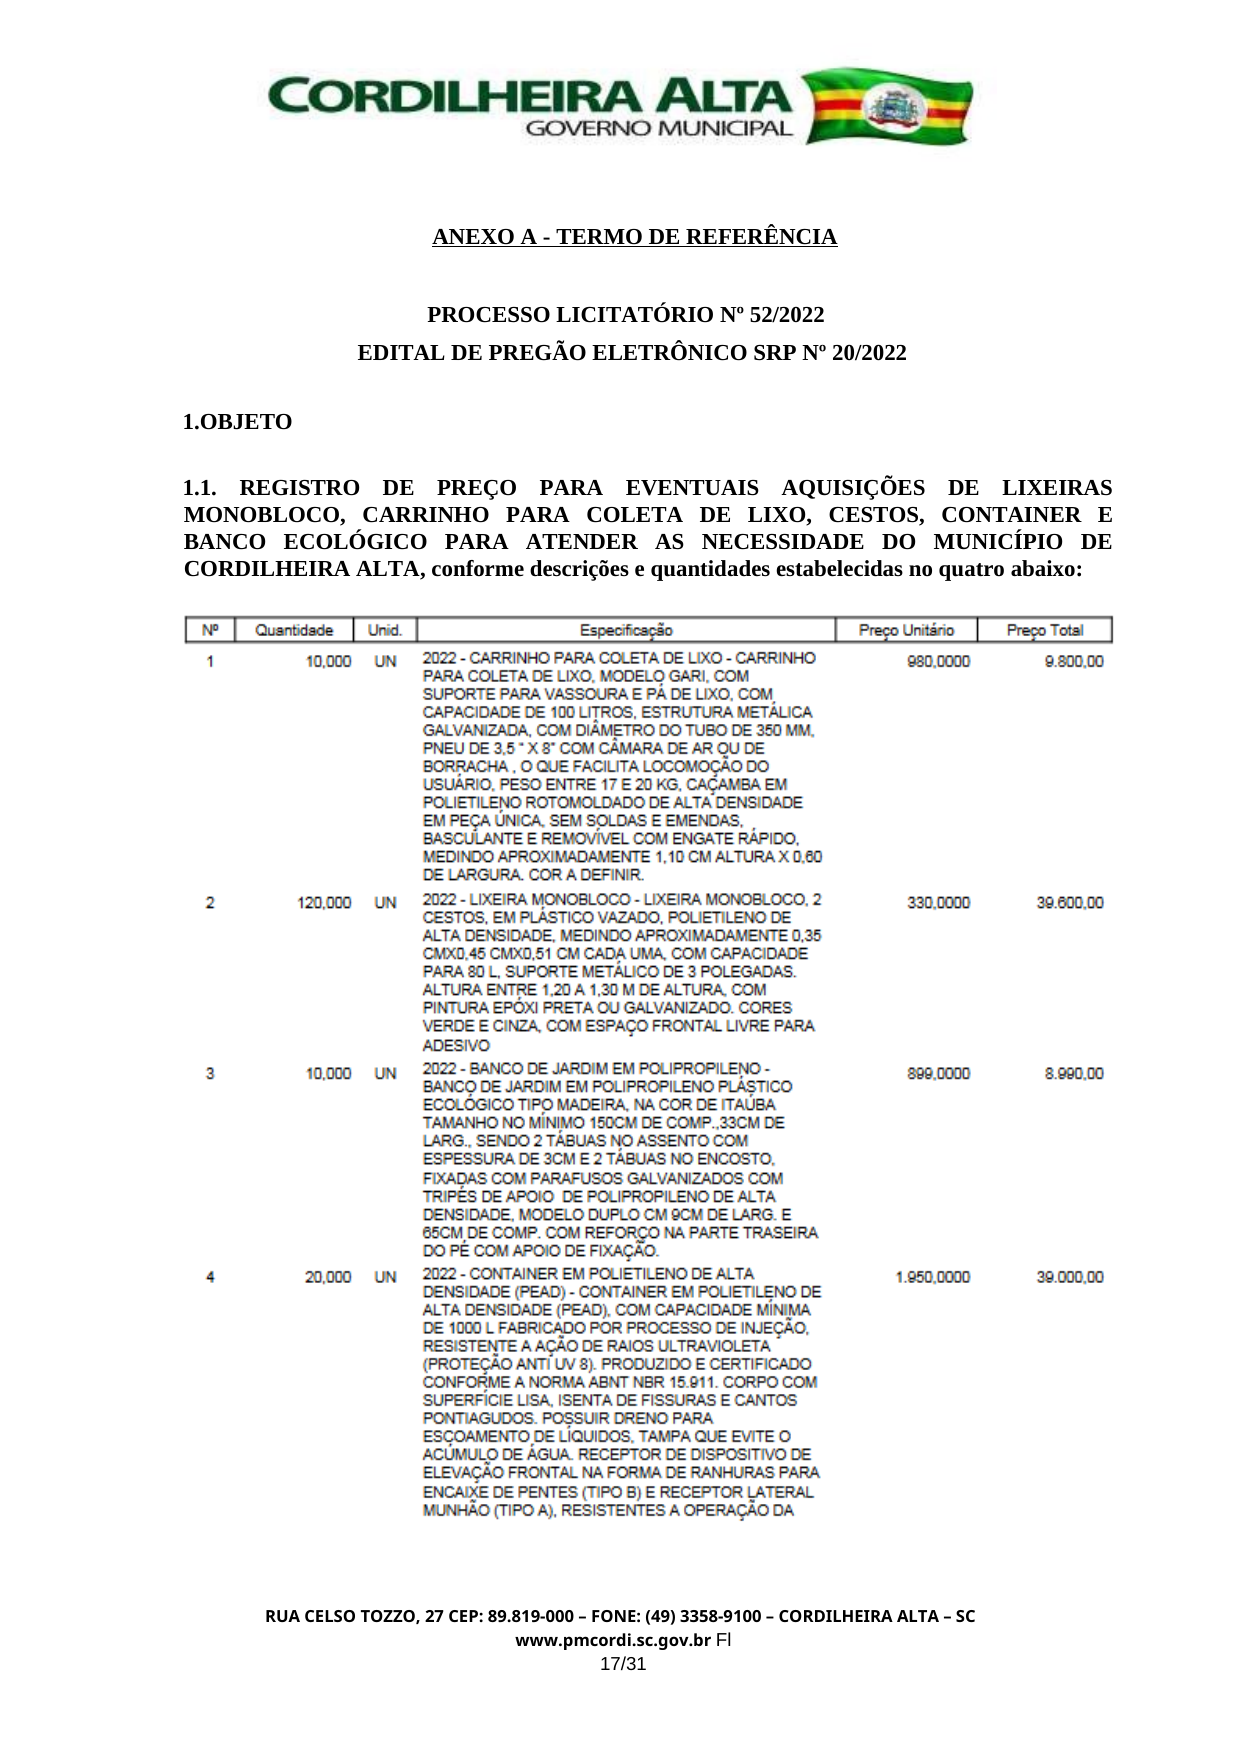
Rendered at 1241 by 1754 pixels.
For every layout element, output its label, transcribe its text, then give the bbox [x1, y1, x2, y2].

subtitle 1.OBJETO [182, 408, 1114, 434]
text 1.1. REGISTRO DE PREÇO PARA EVENTUAIS AQUISIÇÕES DE LIXEIRAS MONOBLOCO, CARRINHO PARA COLETA DE LIXO, CESTOS, CONTAINER E BANCO ECOLÓGICO PARA ATENDER AS NECESSIDADE DO MUNICÍPIO DE CORDILHEIRA ALTA, conforme descrições e quantidades estabelecidas no quatro abaixo: [182, 474, 1114, 582]
text PROCESSO LICITATÓRIO Nº 52/2022 [42, 301, 1119, 327]
text EDITAL DE PREGÃO ELETRÔNICO SRP Nº 20/2022 [146, 339, 1119, 366]
picture [184, 613, 1120, 1526]
text ANEXO A - TERMO DE REFERÊNCIA [147, 223, 1123, 249]
picture [245, 43, 997, 171]
